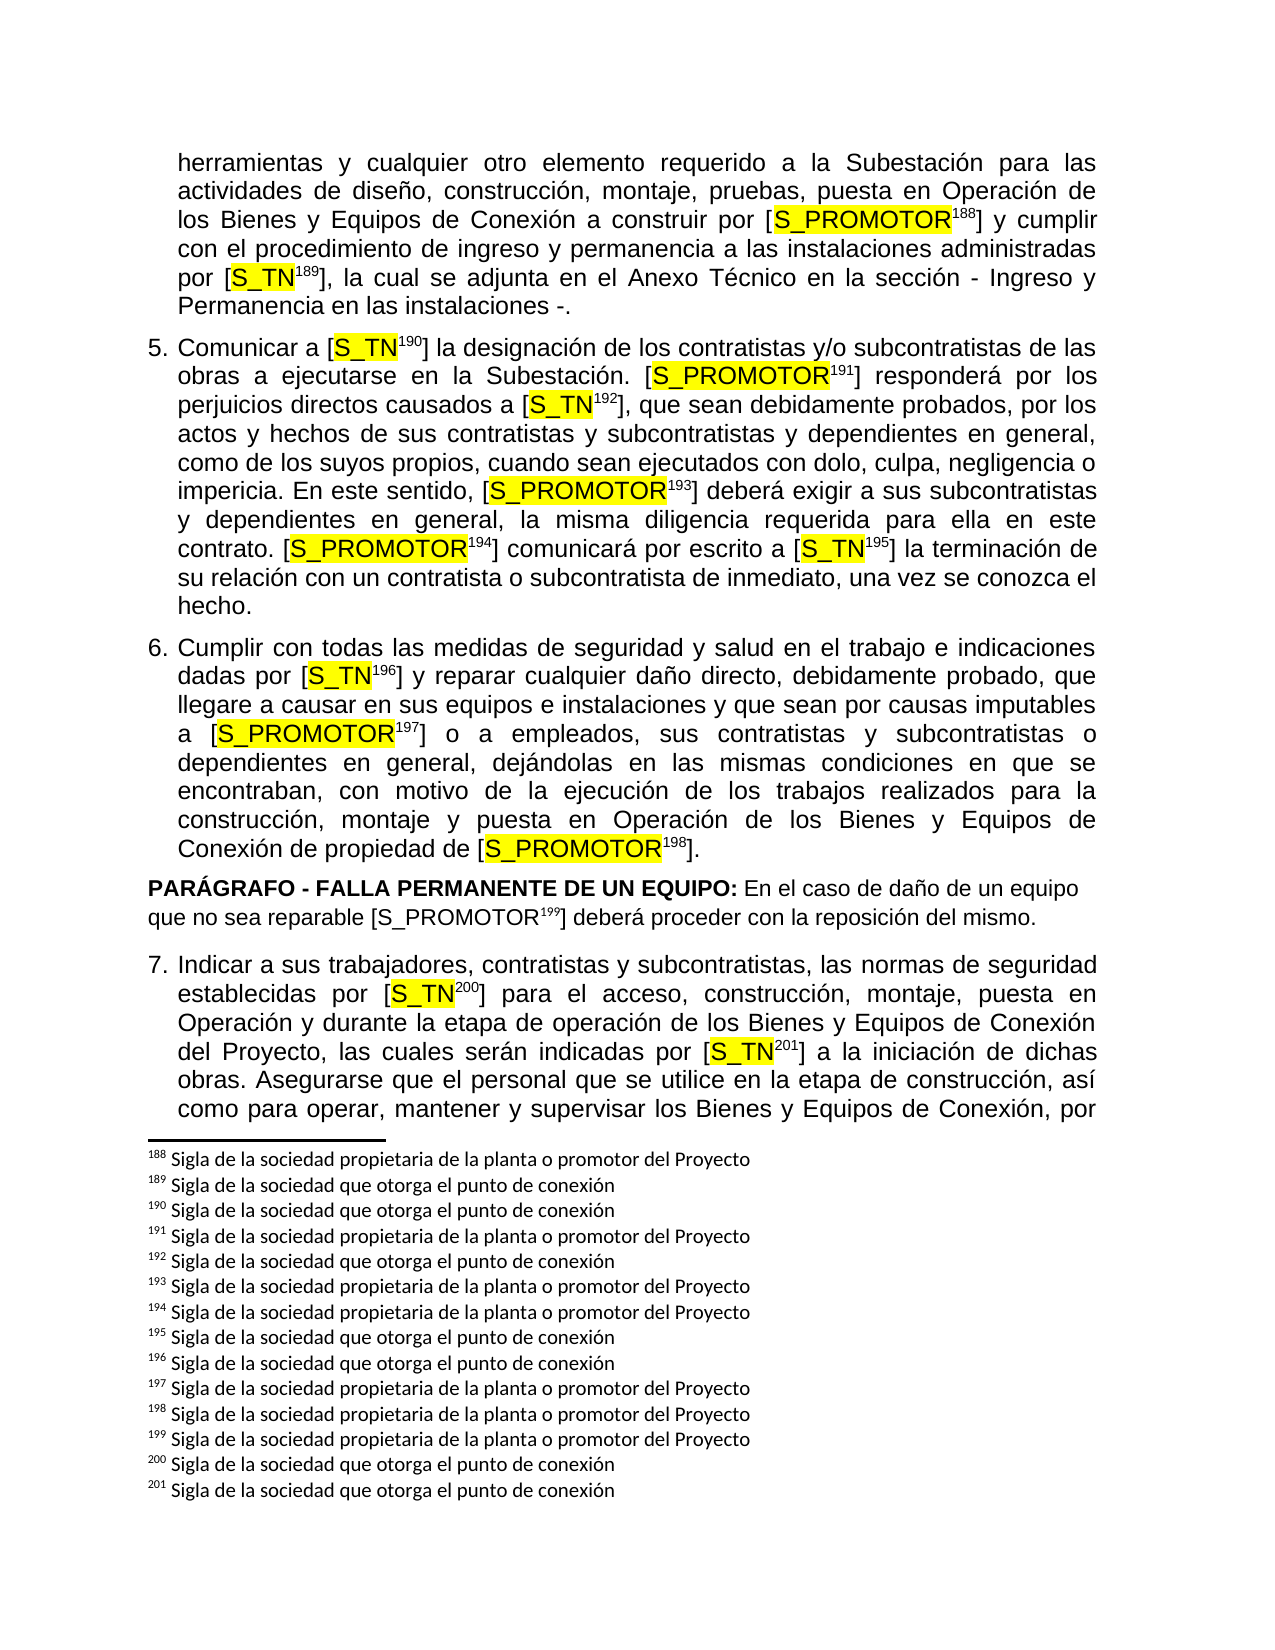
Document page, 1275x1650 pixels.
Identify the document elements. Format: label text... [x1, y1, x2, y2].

list Cumplir con todas las medidas de seguridad y salud en el trabajo e indicaciones dadas por [S_TN] y reparar cualquier daño directo, debidamente probado, que llegare a causar en sus equipos e instalaciones y que sean por causas imputables a [S_PROMOTOR] o a empleados, sus contratistas y subcontratistas o dependientes en general, dejándolas en las mismas condiciones en que se encontraban, con motivo de la ejecución de los trabajos realizados para la construcción, montaje y puesta en Operación de los Bienes y Equipos de Conexión de propiedad de [S_PROMOTOR]. [148, 633, 1098, 863]
list Indicar a sus trabajadores, contratistas y subcontratistas, las normas de seguridad establecidas por [S_TN] para el acceso, construcción, montaje, puesta en Operación y durante la etapa de operación de los Bienes y Equipos de Conexión del Proyecto, las cuales serán indicadas por [S_TN] a la iniciación de dichas obras. Asegurarse que el personal que se utilice en la etapa de construcción, así como para operar, mantener y supervisar los Bienes y Equipos de Conexión, por el término de duración de este contrato, cumpla con las competencias técnicas requeridas y con los requisitos en materia de seguridad y salud en el trabajo para el control de los peligros y riesgos y/o aquellas medidas adicionales que hagan parte de la política de [S_TN] en estas materias, debidamente documentadas como tales y socializadas por parte de [S_TN] a [S_PROMOTOR] con anterioridad a la celebración del presente contrato (Anexo - Ingreso y Permanencia en las instalaciones -). [148, 950, 1098, 1123]
list Comunicar a [S_TN] la designación de los contratistas y/o subcontratistas de las obras a ejecutarse en la Subestación. [S_PROMOTOR] responderá por los perjuicios directos causados a [S_TN], que sean debidamente probados, por los actos y hechos de sus contratistas y subcontratistas y dependientes en general, como de los suyos propios, cuando sean ejecutados con dolo, culpa, negligencia o impericia. En este sentido, [S_PROMOTOR] deberá exigir a sus subcontratistas y dependientes en general, la misma diligencia requerida para ella en este contrato. [S_PROMOTOR] comunicará por escrito a [S_TN] la terminación de su relación con un contratista o subcontratista de inmediato, una vez se conozca el hecho. [148, 333, 1098, 620]
text PARÁGRAFO - FALLA PERMANENTE DE UN EQUIPO: En el caso de daño de un equipo que no sea reparable [S_PROMOTOR] deberá proceder con la reposición del mismo. [148, 875, 1098, 932]
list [148, 148, 1098, 320]
